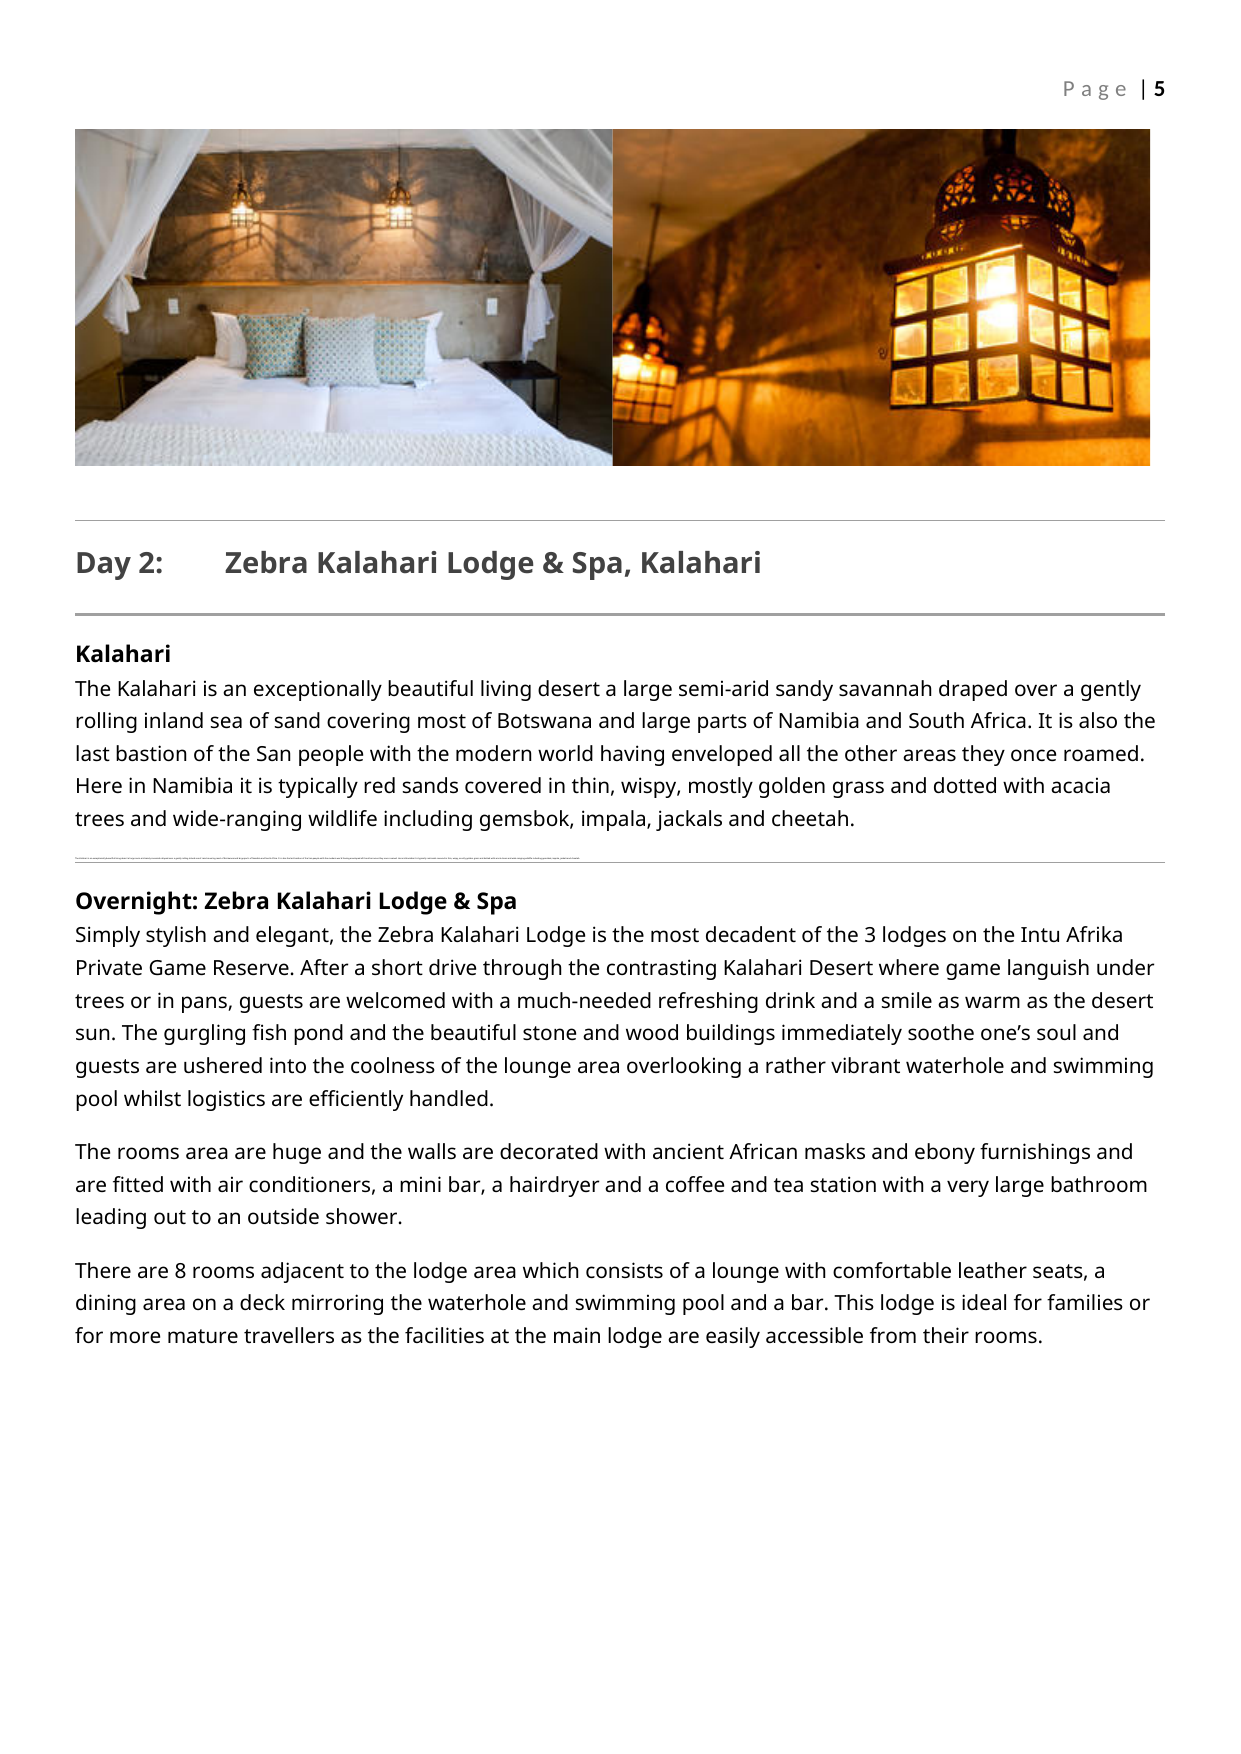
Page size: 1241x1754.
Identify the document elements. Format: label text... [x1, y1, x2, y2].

text There are 8 rooms adjacent to the lodge area which consists of a lounge with comfortable leather seats, a dining area on a deck mirroring the waterhole and swimming pool and a bar. This lodge is ideal for families or for more mature travellers as the facilities at the main lodge are easily accessible from their rooms. [75, 1256, 1165, 1349]
text The rooms area are huge and the walls are decorated with ancient African masks and ebony furnishings and are fitted with air conditioners, a mini bar, a hairdryer and a coffee and tea station with a very large bathroom leading out to an outside shower. [75, 1137, 1165, 1231]
subtitle Kalahari [75, 638, 1165, 669]
text Simply stylish and elegant, the Zebra Kalahari Lodge is the most decadent of the 3 lodges on the Intu Afrika Private Game Reserve. After a short drive through the contrasting Kalahari Desert where game languish under trees or in pans, guests are welcomed with a much-needed refreshing drink and a smile as warm as the desert sun. The gurgling fish pond and the beautiful stone and wood buildings immediately soothe one’s soul and guests are ushered into the coolness of the lounge area overlooking a rather vibrant waterhole and swimming pool whilst logistics are efficiently handled. [75, 921, 1165, 1112]
text The Kalahari is an exceptionally beautiful living desert a large semi-arid sandy savannah draped over a gently rolling inland sea of sand covering most of Botswana and large parts of Namibia and South Africa. It is also the last bastion of the San people with the modern world having enveloped all the other areas they once roamed. Here in Namibia it is typically red sands covered in thin, wispy, mostly golden grass and dotted with acacia trees and wide-ranging wildlife including gemsbok, impala, jackals and cheetah. [75, 674, 1165, 832]
subtitle Day 2: Zebra Kalahari Lodge & Spa, Kalahari [75, 542, 1165, 582]
subtitle Overnight: Zebra Kalahari Lodge & Spa [75, 885, 1165, 916]
